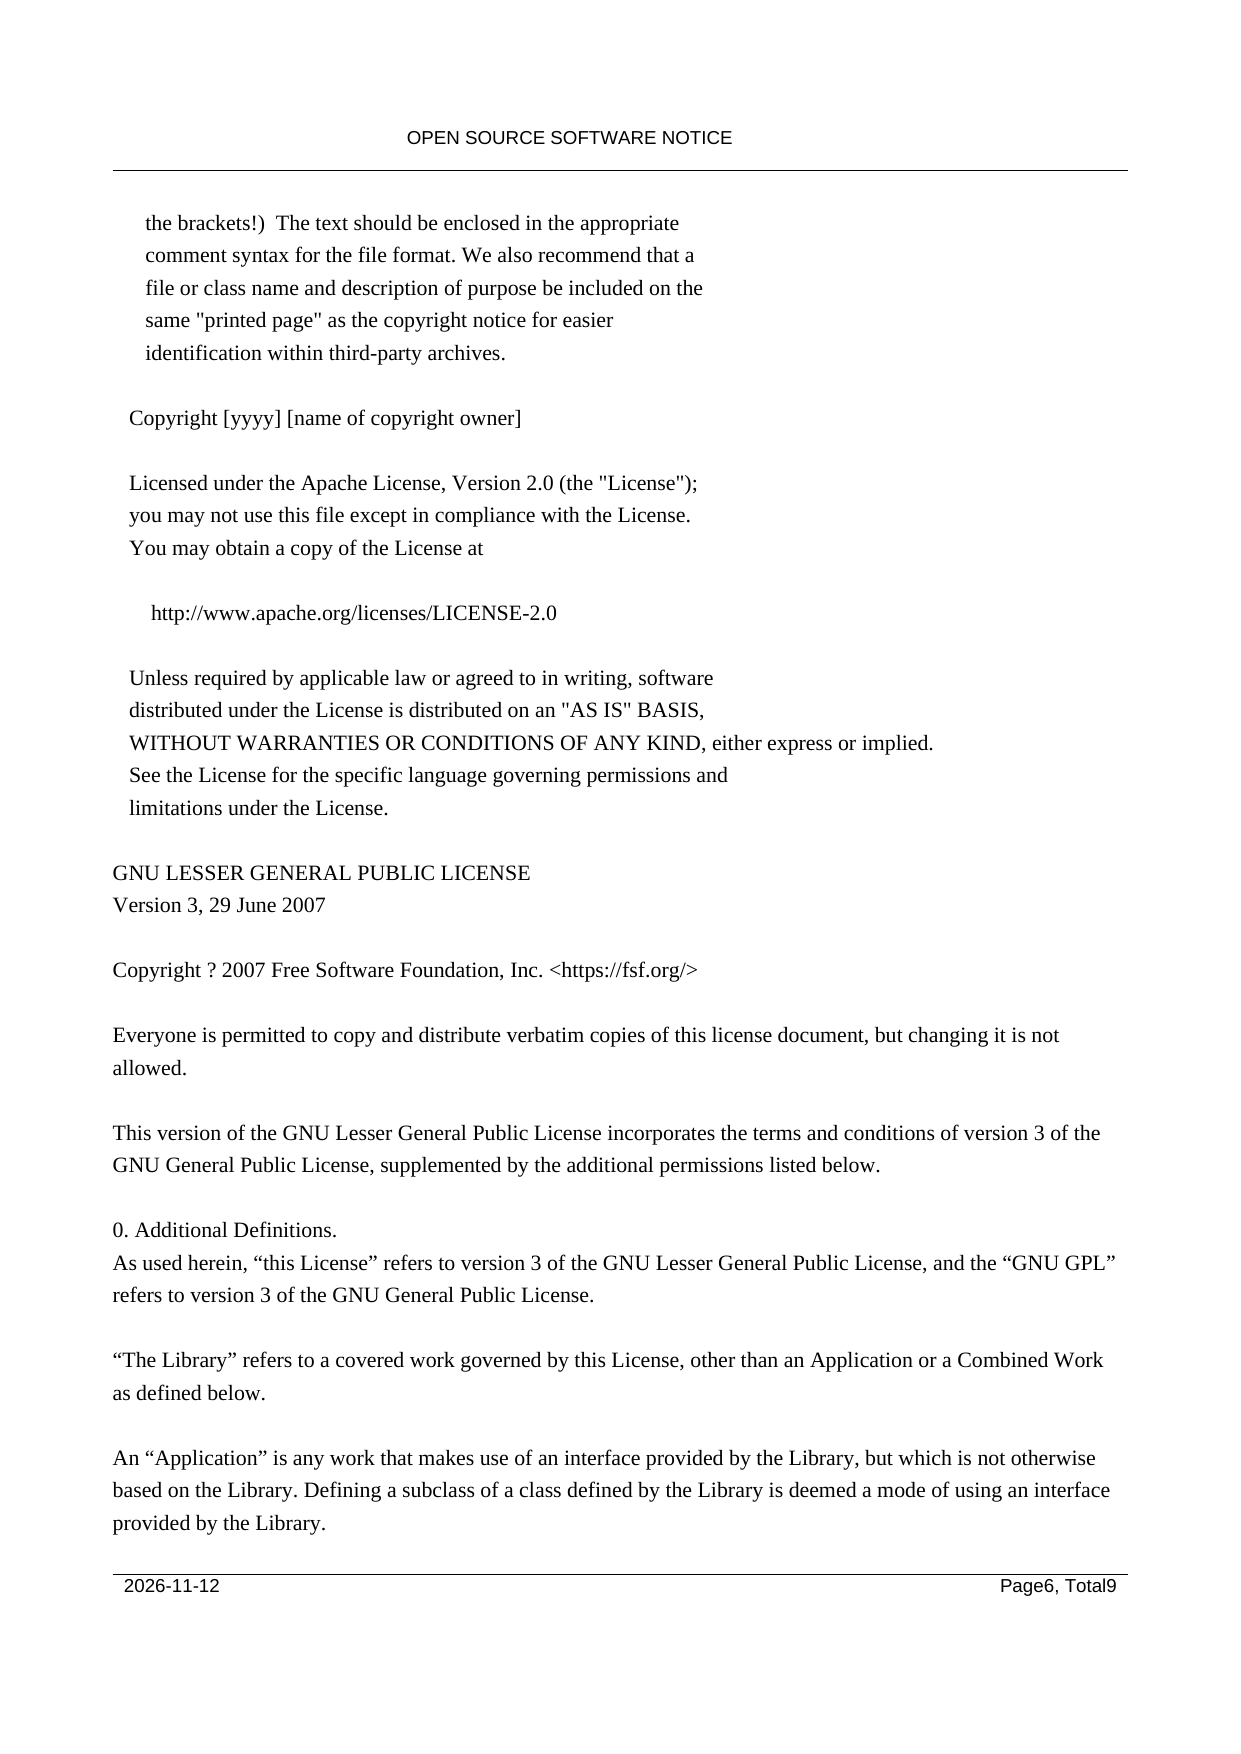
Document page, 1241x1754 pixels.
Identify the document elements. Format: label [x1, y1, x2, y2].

text [112, 206, 1128, 1539]
